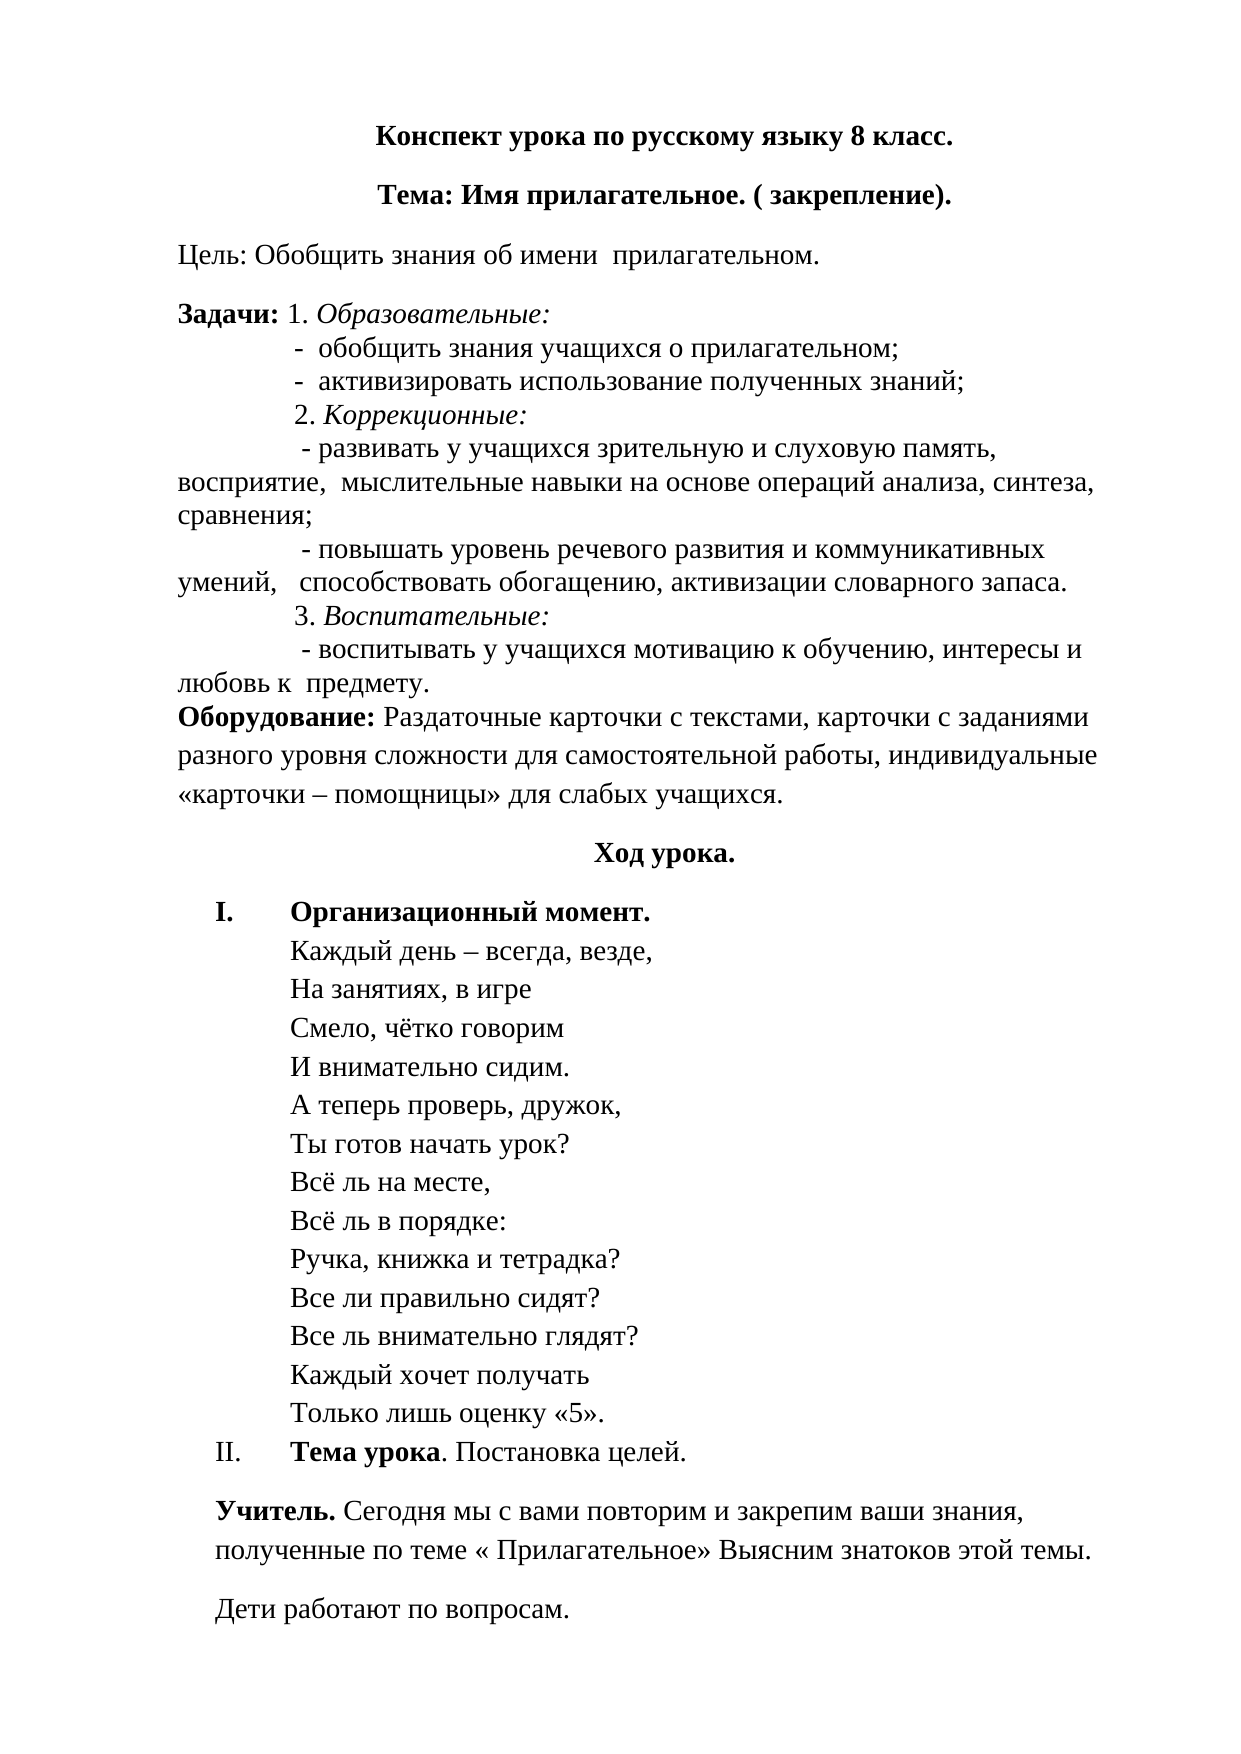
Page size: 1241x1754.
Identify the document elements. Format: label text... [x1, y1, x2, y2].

list Все ль внимательно глядят? [290, 1318, 1152, 1352]
list Тема урока. Постановка целей. [215, 1434, 1152, 1468]
list Каждый хочет получать [290, 1357, 1152, 1391]
text Дети работают по вопросам. [215, 1591, 1152, 1625]
list Организационный момент. [215, 894, 1152, 928]
list На занятиях, в игре [290, 972, 1152, 1005]
text Задачи: 1. Образовательные: [177, 296, 1152, 330]
text - обобщить знания учащихся о прилагательном; [177, 330, 1152, 363]
list Всё ль на месте, [290, 1164, 1152, 1198]
list Все ли правильно сидят? [290, 1280, 1152, 1313]
text - повышать уровень речевого развития и коммуникативных умений, способствовать обогащению, активизации словарного запаса. [177, 531, 1152, 598]
text 3. Воспитательные: [177, 598, 1152, 632]
text Ход урока. [177, 835, 1152, 869]
text 2. Коррекционные: [177, 397, 1152, 430]
text - развивать у учащихся зрительную и слуховую память, восприятие, мыслительные навыки на основе операций анализа, синтеза, сравнения; [177, 430, 1152, 531]
list И внимательно сидим. [290, 1049, 1152, 1082]
list Всё ль в порядке: [290, 1203, 1152, 1236]
list Ручка, книжка и тетрадка? [290, 1241, 1152, 1275]
list Ты готов начать урок? [290, 1126, 1152, 1159]
text Оборудование: Раздаточные карточки с текстами, карточки с заданиями разного уровня сложности для самостоятельной работы, индивидуальные «карточки – помощницы» для слабых учащихся. [177, 699, 1152, 809]
list А теперь проверь, дружок, [290, 1087, 1152, 1121]
text Цель: Обобщить знания об имени прилагательном. [177, 237, 1152, 270]
text - активизировать использование полученных знаний; [177, 363, 1152, 397]
text Учитель. Сегодня мы с вами повторим и закрепим ваши знания, полученные по теме « Прилагательное» Выясним знатоков этой темы. [215, 1493, 1152, 1566]
text - воспитывать у учащихся мотивацию к обучению, интересы и любовь к предмету. [177, 632, 1152, 699]
list Только лишь оценку «5». [290, 1396, 1152, 1429]
text Конспект урока по русскому языку 8 класс. [177, 118, 1152, 152]
text Тема: Имя прилагательное. ( закрепление). [177, 177, 1152, 211]
list Каждый день – всегда, везде, [290, 933, 1152, 967]
list Смело, чётко говорим [290, 1010, 1152, 1044]
